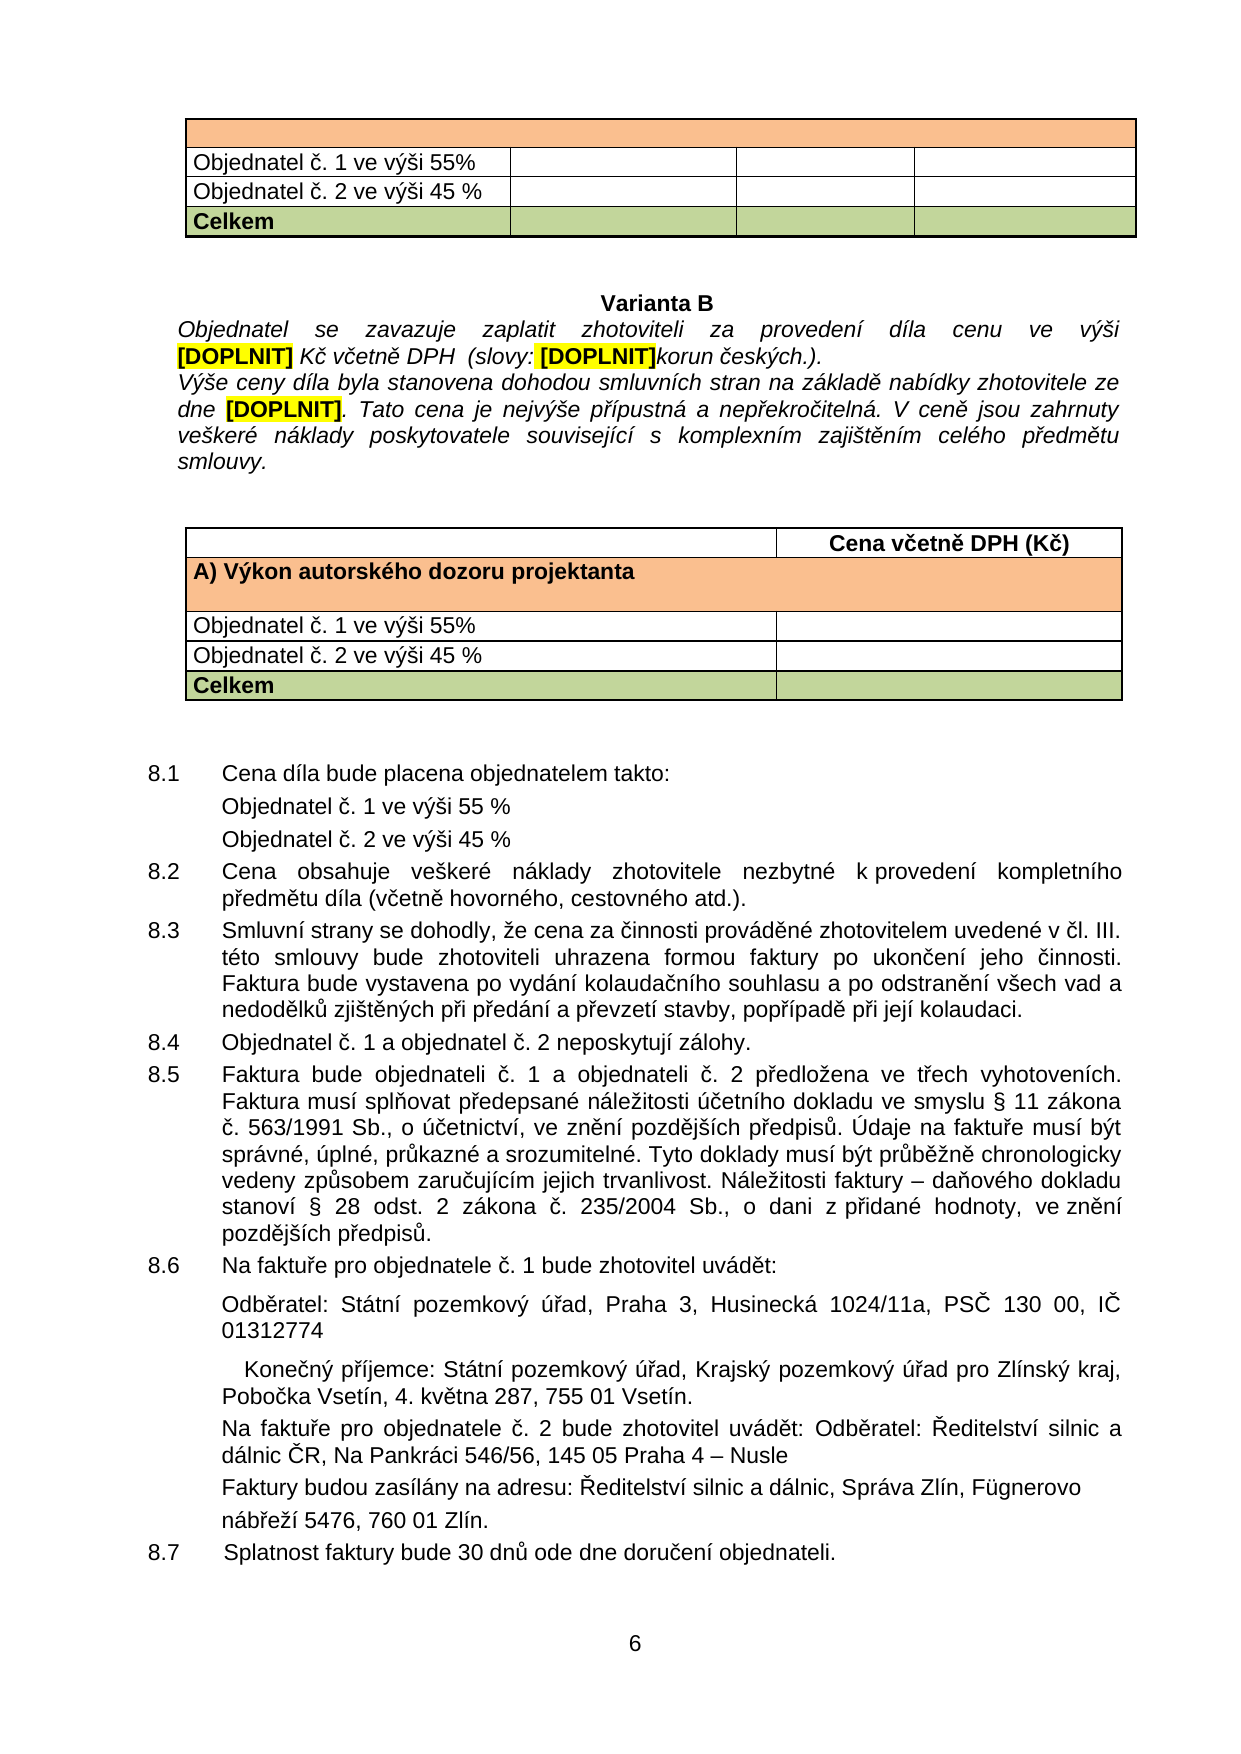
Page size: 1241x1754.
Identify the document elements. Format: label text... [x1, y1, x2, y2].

table_header Cena včetně DPH (Kč) [777, 529, 1121, 557]
table_cell [915, 148, 1135, 176]
table_cell Objednatel č. 1 ve výši 55% [187, 612, 776, 640]
list Faktura bude objednateli č. 1 a objednateli č. 2 předložena ve třech vyhotoveních. Faktura musí splňovat předepsané náležitosti účetního dokladu ve smyslu § 11 zákona č. 563/1991 Sb., o účetnictví, ve znění pozdějších předpisů. Údaje na faktuře musí být správné, úplné, průkazné a srozumitelné. Tyto doklady musí být průběžně chronologicky vedeny způsobem zaručujícím jejich trvanlivost. Náležitosti faktury – daňového dokladu stanoví § 28 odst. 2 zákona č. 235/2004 Sb., o dani z přidané hodnoty, ve znění pozdějších předpisů. [148, 1061, 1122, 1246]
table_cell [777, 672, 1121, 699]
list Objednatel č. 1 a objednatel č. 2 neposkytují zálohy. [148, 1029, 1122, 1055]
table_cell [777, 612, 1121, 640]
text Varianta B [192, 290, 1122, 316]
table_cell [915, 207, 1135, 235]
table_cell [915, 177, 1135, 206]
table_cell Objednatel č. 1 ve výši 55% [187, 148, 510, 176]
table_cell [511, 177, 736, 206]
table_cell [777, 642, 1121, 670]
table_cell [737, 148, 914, 176]
table_cell Objednatel č. 2 ve výši 45 % [187, 177, 510, 206]
text nábřeží 5476, 760 01 Zlín. [185, 1507, 1122, 1533]
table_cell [187, 120, 1135, 147]
list Na faktuře pro objednatele č. 1 bude zhotovitel uvádět: [148, 1252, 1122, 1278]
table_cell Celkem [187, 207, 510, 235]
table_cell [511, 148, 736, 176]
list Objednatel se zavazuje zaplatit zhotoviteli za provedení díla cenu ve výši [DOPLNIT] Kč včetně DPH (slovy: [DOPLNIT]korun českých.). [177, 316, 1122, 369]
list Cena díla bude placena objednatelem takto: [148, 760, 1122, 787]
list Cena obsahuje veškeré náklady zhotovitele nezbytné k provedení kompletního předmětu díla (včetně hovorného, cestovného atd.). [148, 858, 1122, 911]
table_cell Celkem [187, 672, 776, 699]
table_cell [511, 207, 736, 235]
text Faktury budou zasílány na adresu: Ředitelství silnic a dálnic, Správa Zlín, Fügnerovo [185, 1474, 1122, 1501]
table_header [187, 529, 776, 557]
text Objednatel č. 2 ve výši 45 % [222, 826, 1122, 852]
list Konečný příjemce: Státní pozemkový úřad, Krajský pozemkový úřad pro Zlínský kraj, Pobočka Vsetín, 4. května 287, 755 01 Vsetín. [148, 1356, 1122, 1409]
table_cell A) Výkon autorského dozoru projektanta [187, 558, 1121, 611]
text Objednatel č. 1 ve výši 55 % [221, 793, 1122, 819]
table_cell [737, 177, 914, 206]
list Odběratel: Státní pozemkový úřad, Praha 3, Husinecká 1024/11a, PSČ 130 00, IČ 01312774 [221, 1291, 1122, 1344]
list Smluvní strany se dohodly, že cena za činnosti prováděné zhotovitelem uvedené v čl. III. této smlouvy bude zhotoviteli uhrazena formou faktury po ukončení jeho činnosti. Faktura bude vystavena po vydání kolaudačního souhlasu a po odstranění všech vad a nedodělků zjištěných při předání a převzetí stavby, popřípadě při její kolaudaci. [148, 917, 1122, 1023]
table_cell Objednatel č. 2 ve výši 45 % [187, 642, 776, 670]
text Na faktuře pro objednatele č. 2 bude zhotovitel uvádět: Odběratel: Ředitelství silnic a dálnic ČR, Na Pankráci 546/56, 145 05 Praha 4 – Nusle [221, 1415, 1122, 1468]
list Splatnost faktury bude 30 dnů ode dne doručení objednateli. [148, 1539, 1122, 1566]
text Výše ceny díla byla stanovena dohodou smluvních stran na základě nabídky zhotovitele ze dne [DOPLNIT]. Tato cena je nejvýše přípustná a nepřekročitelná. V ceně jsou zahrnuty veškeré náklady poskytovatele související s komplexním zajištěním celého předmětu smlouvy. [177, 369, 1122, 474]
table_cell [737, 207, 914, 235]
